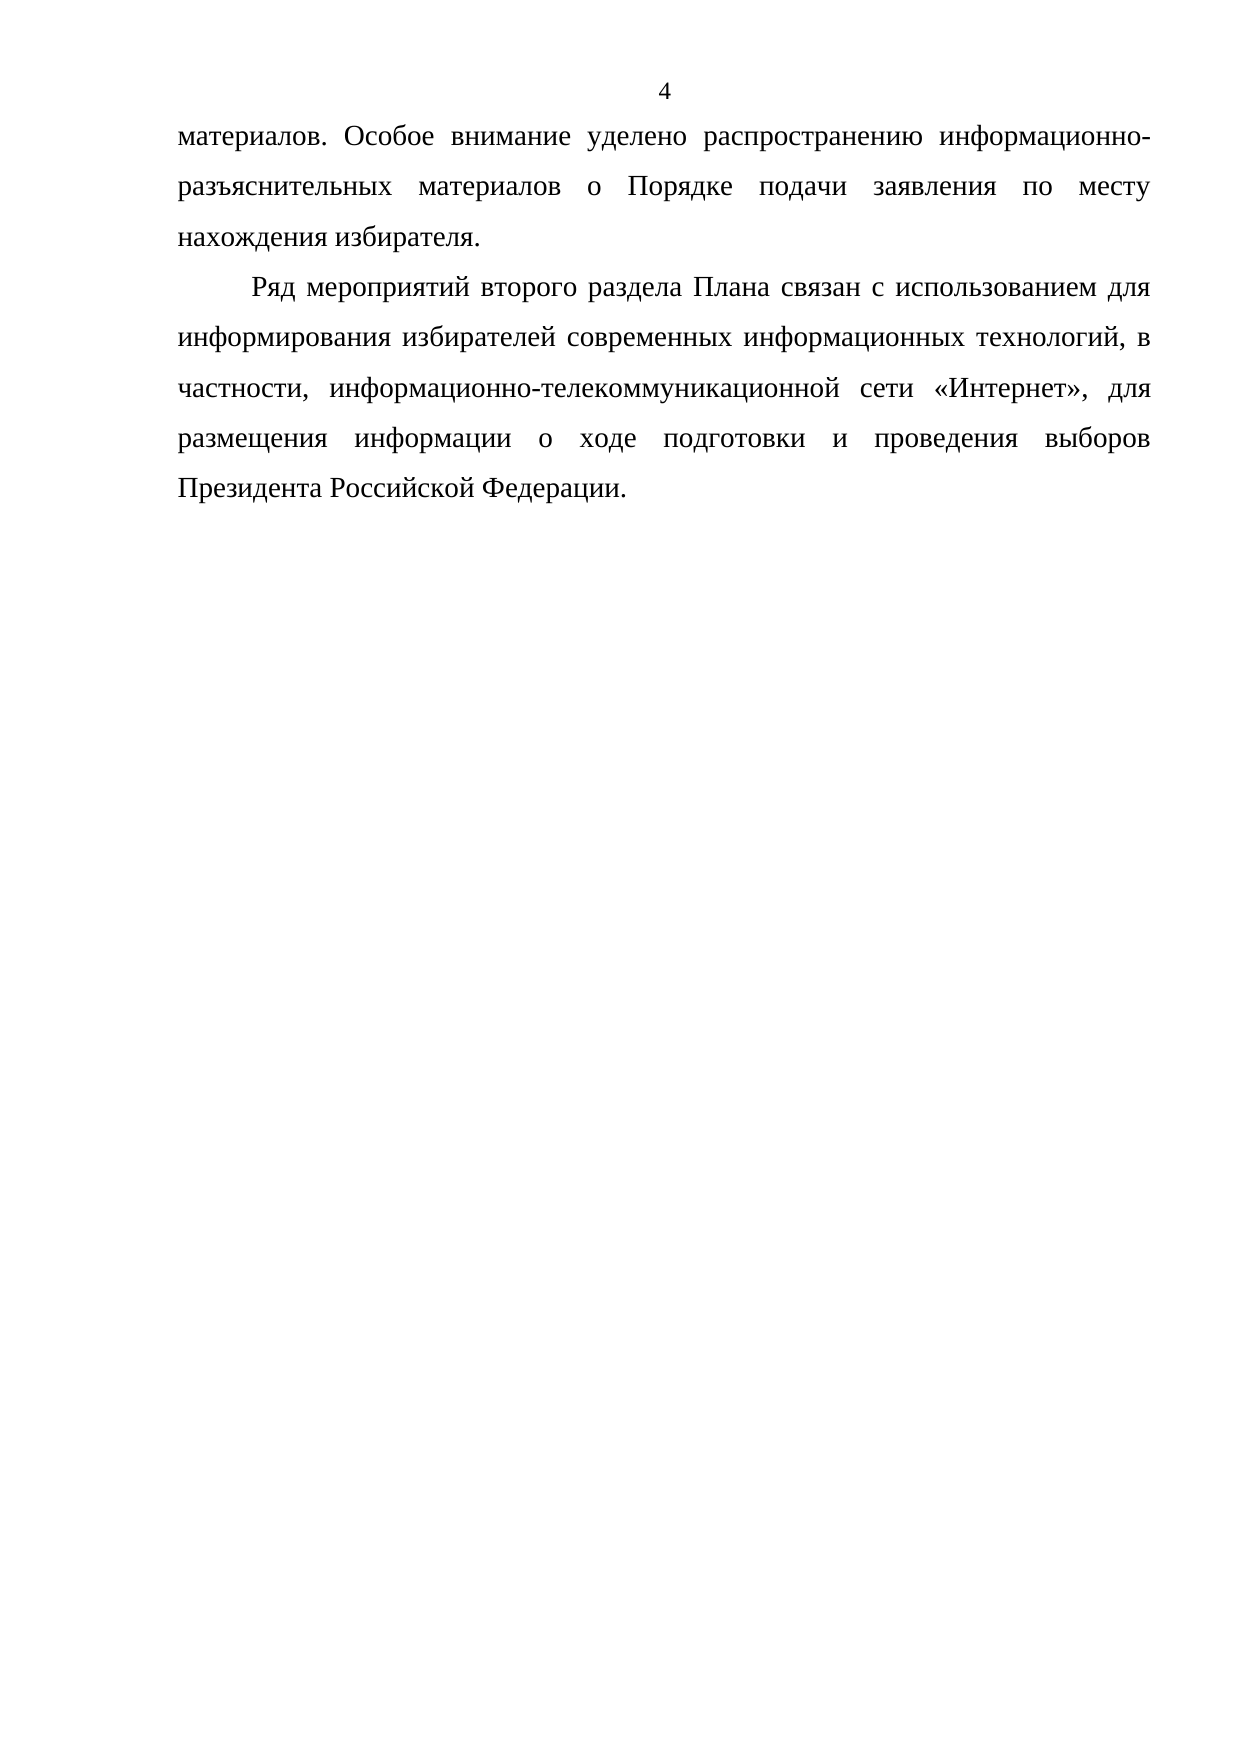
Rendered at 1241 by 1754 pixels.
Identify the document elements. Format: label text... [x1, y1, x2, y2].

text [177, 118, 1152, 252]
text Ряд мероприятий второго раздела Плана связан с использованием для информирования избирателей современных информационных технологий, в частности, информационно-телекоммуникационной сети «Интернет», для размещения информации о ходе подготовки и проведения выборов Президента Российской Федерации. [177, 269, 1152, 504]
